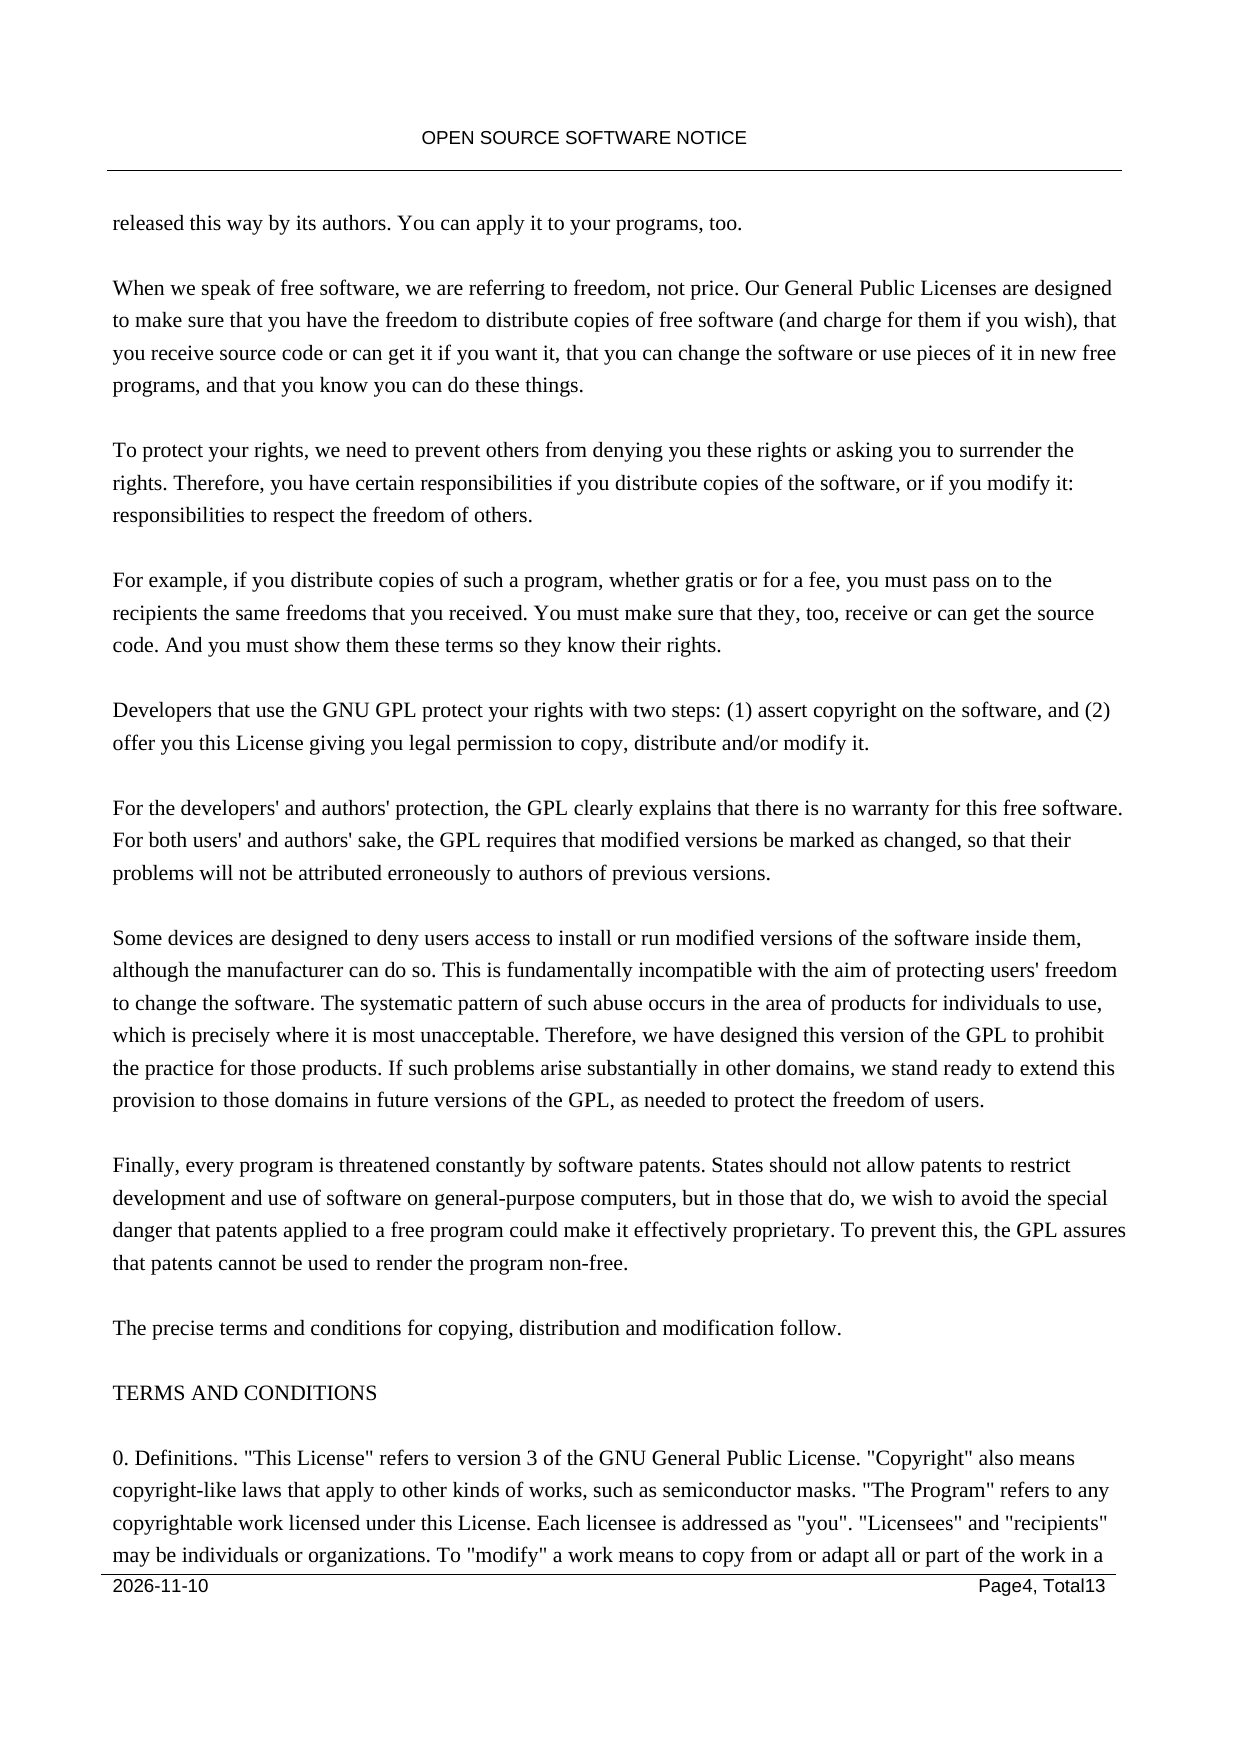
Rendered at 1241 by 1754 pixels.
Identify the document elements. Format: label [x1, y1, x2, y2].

text [112, 206, 1128, 1571]
